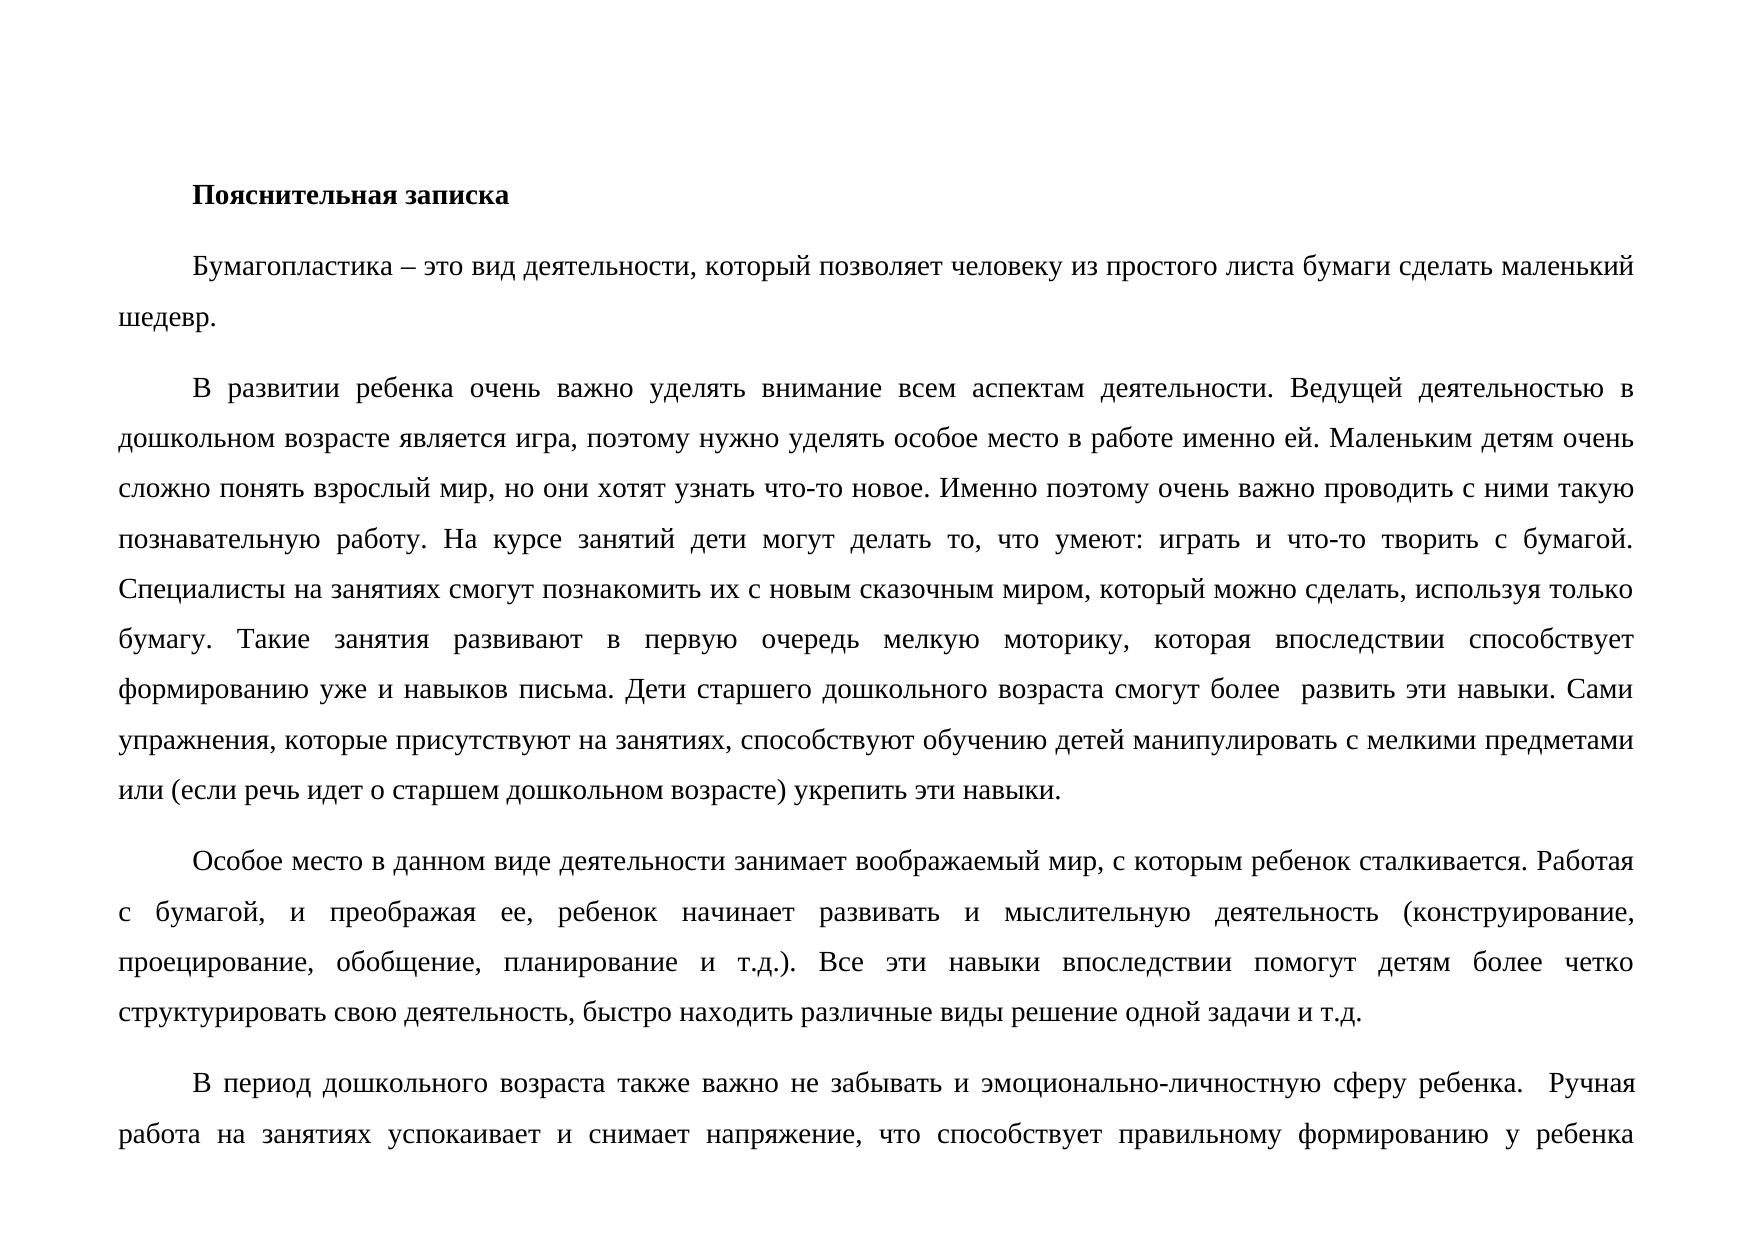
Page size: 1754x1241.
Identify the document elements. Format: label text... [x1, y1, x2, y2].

text Пояснительная записка [118, 177, 1636, 211]
text Бумагопластика – это вид деятельности, который позволяет человеку из простого листа бумаги сделать маленький шедевр. [118, 248, 1636, 332]
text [118, 1066, 1636, 1116]
text В развитии ребенка очень важно уделять внимание всем аспектам деятельности. Ведущей деятельностью в дошкольном возрасте является игра, поэтому нужно уделять особое место в работе именно ей. Маленьким детям очень сложно понять взрослый мир, но они хотят узнать что-то новое. Именно поэтому очень важно проводить с ними такую познавательную работу. На курсе занятий дети могут делать то, что умеют: играть и что-то творить с бумагой. Специалисты на занятиях смогут познакомить их с новым сказочным миром, который можно сделать, используя только бумагу. Такие занятия развивают в первую очередь мелкую моторику, которая впоследствии способствует формированию уже и навыков письма. Дети старшего дошкольного возраста смогут более развить эти навыки. Сами упражнения, которые присутствуют на занятиях, способствуют обучению детей манипулировать с мелкими предметами или (если речь идет о старшем дошкольном возрасте) укрепить эти навыки. [118, 370, 1636, 806]
text Особое место в данном виде деятельности занимает воображаемый мир, с которым ребенок сталкивается. Работая с бумагой, и преображая ее, ребенок начинает развивать и мыслительную деятельность (конструирование, проецирование, обобщение, планирование и т.д.). Все эти навыки впоследствии помогут детям более четко структурировать свою деятельность, быстро находить различные виды решение одной задачи и т.д. [118, 843, 1636, 1028]
